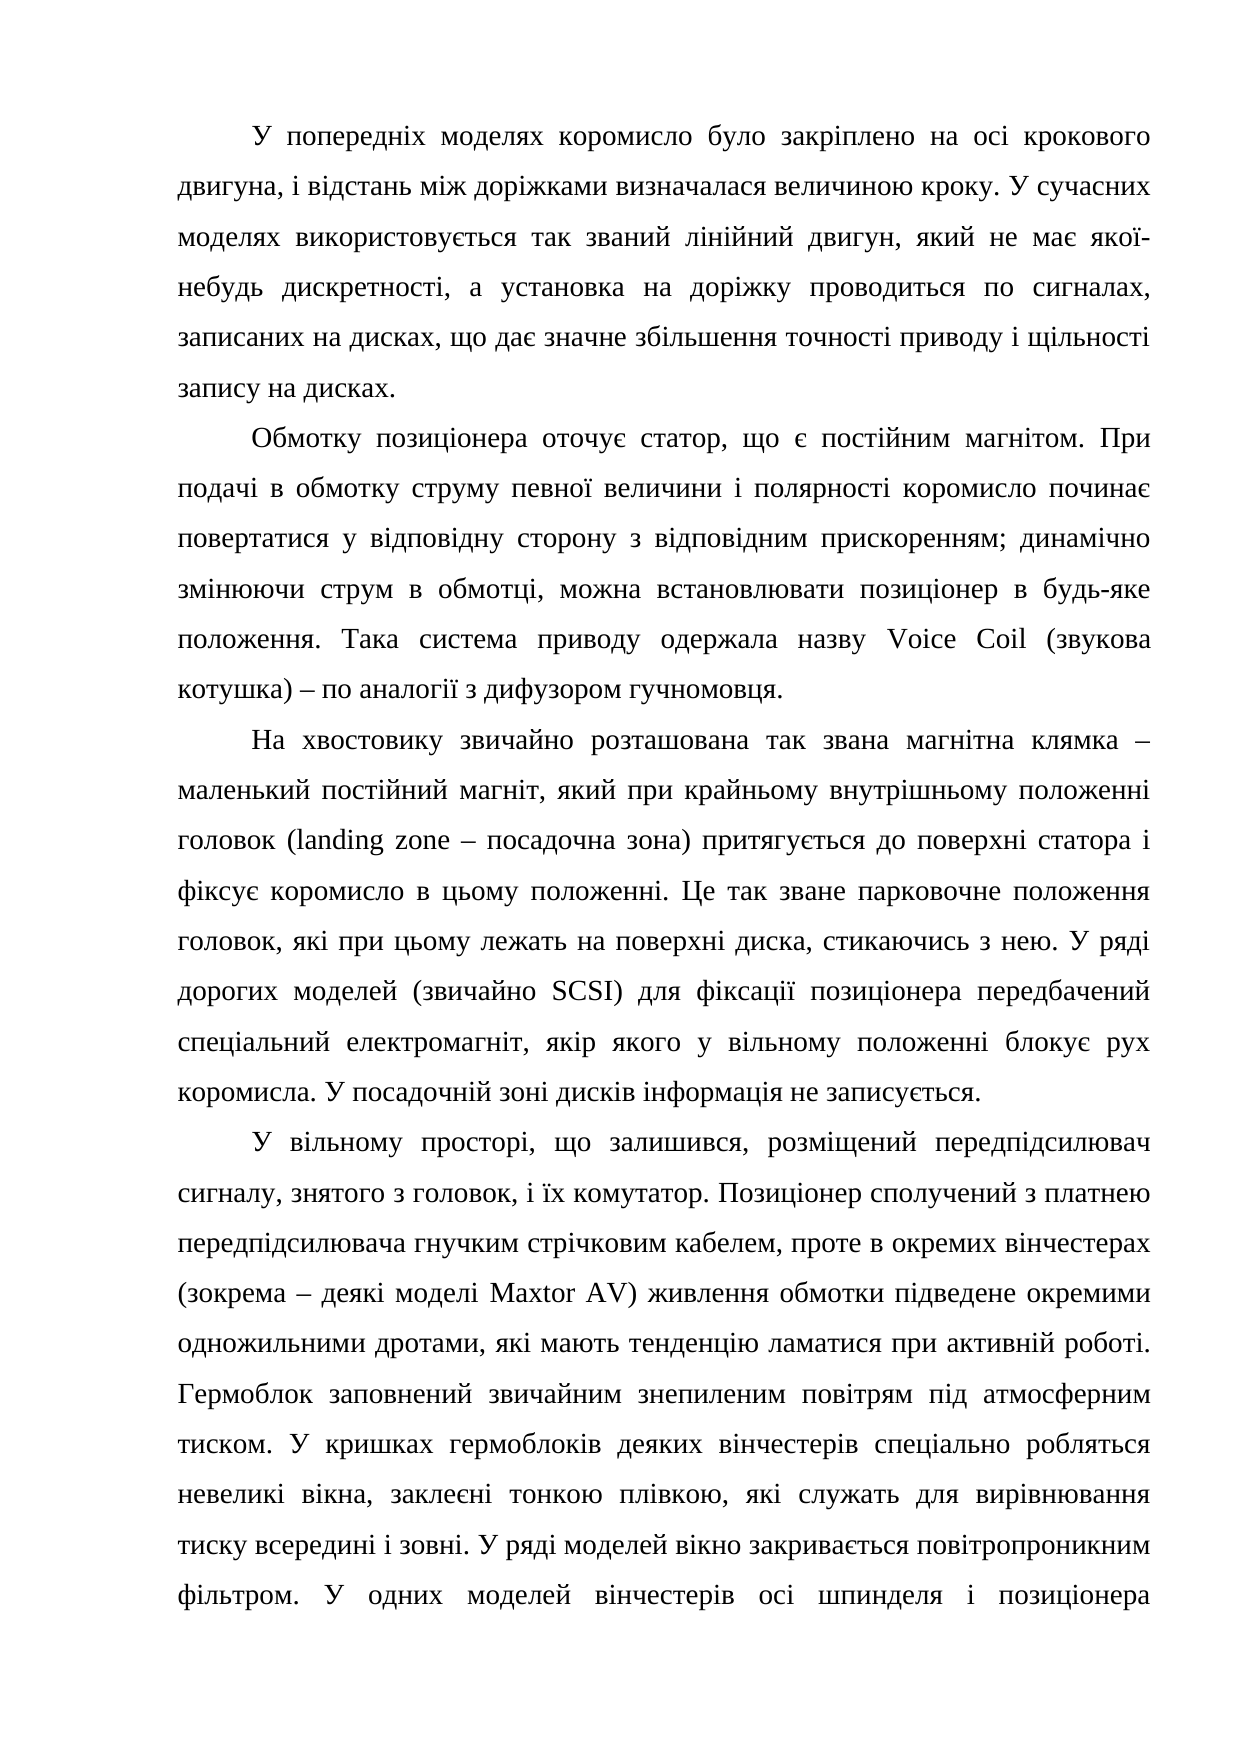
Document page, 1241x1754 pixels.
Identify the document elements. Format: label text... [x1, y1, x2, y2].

text Обмотку позиціонера оточує статор, що є постійним магнітом. При подачі в обмотку струму певної величини і полярності коромисло починає повертатися у відповідну сторону з відповідним прискоренням; динамічно змінюючи струм в обмотці, можна встановлювати позиціонер в будь-яке положення. Така система приводу одержала назву Voice Coil (звукова котушка) – по аналогії з дифузором гучномовця. [177, 420, 1152, 705]
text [177, 1124, 1152, 1611]
text На хвостовику звичайно розташована так звана магнітна клямка – маленький постійний магніт, який при крайньому внутрішньому положенні головок (landing zone – посадочна зона) притягується до поверхні статора і фіксує коромисло в цьому положенні. Це так зване парковочне положення головок, які при цьому лежать на поверхні диска, стикаючись з нею. У ряді дорогих моделей (звичайно SCSI) для фіксації позиціонера передбачений спеціальний електромагніт, якір якого у вільному положенні блокує рух коромисла. У посадочній зоні дисків інформація не записується. [177, 722, 1152, 1108]
text У попередніх моделях коромисло було закріплено на осі крокового двигуна, і відстань між доріжками визначалася величиною кроку. У сучасних моделях використовується так званий лінійний двигун, який не має якої-небудь дискретності, а установка на доріжку проводиться по сигналах, записаних на дисках, що дає значне збільшення точності приводу і щільності запису на дисках. [177, 118, 1152, 403]
